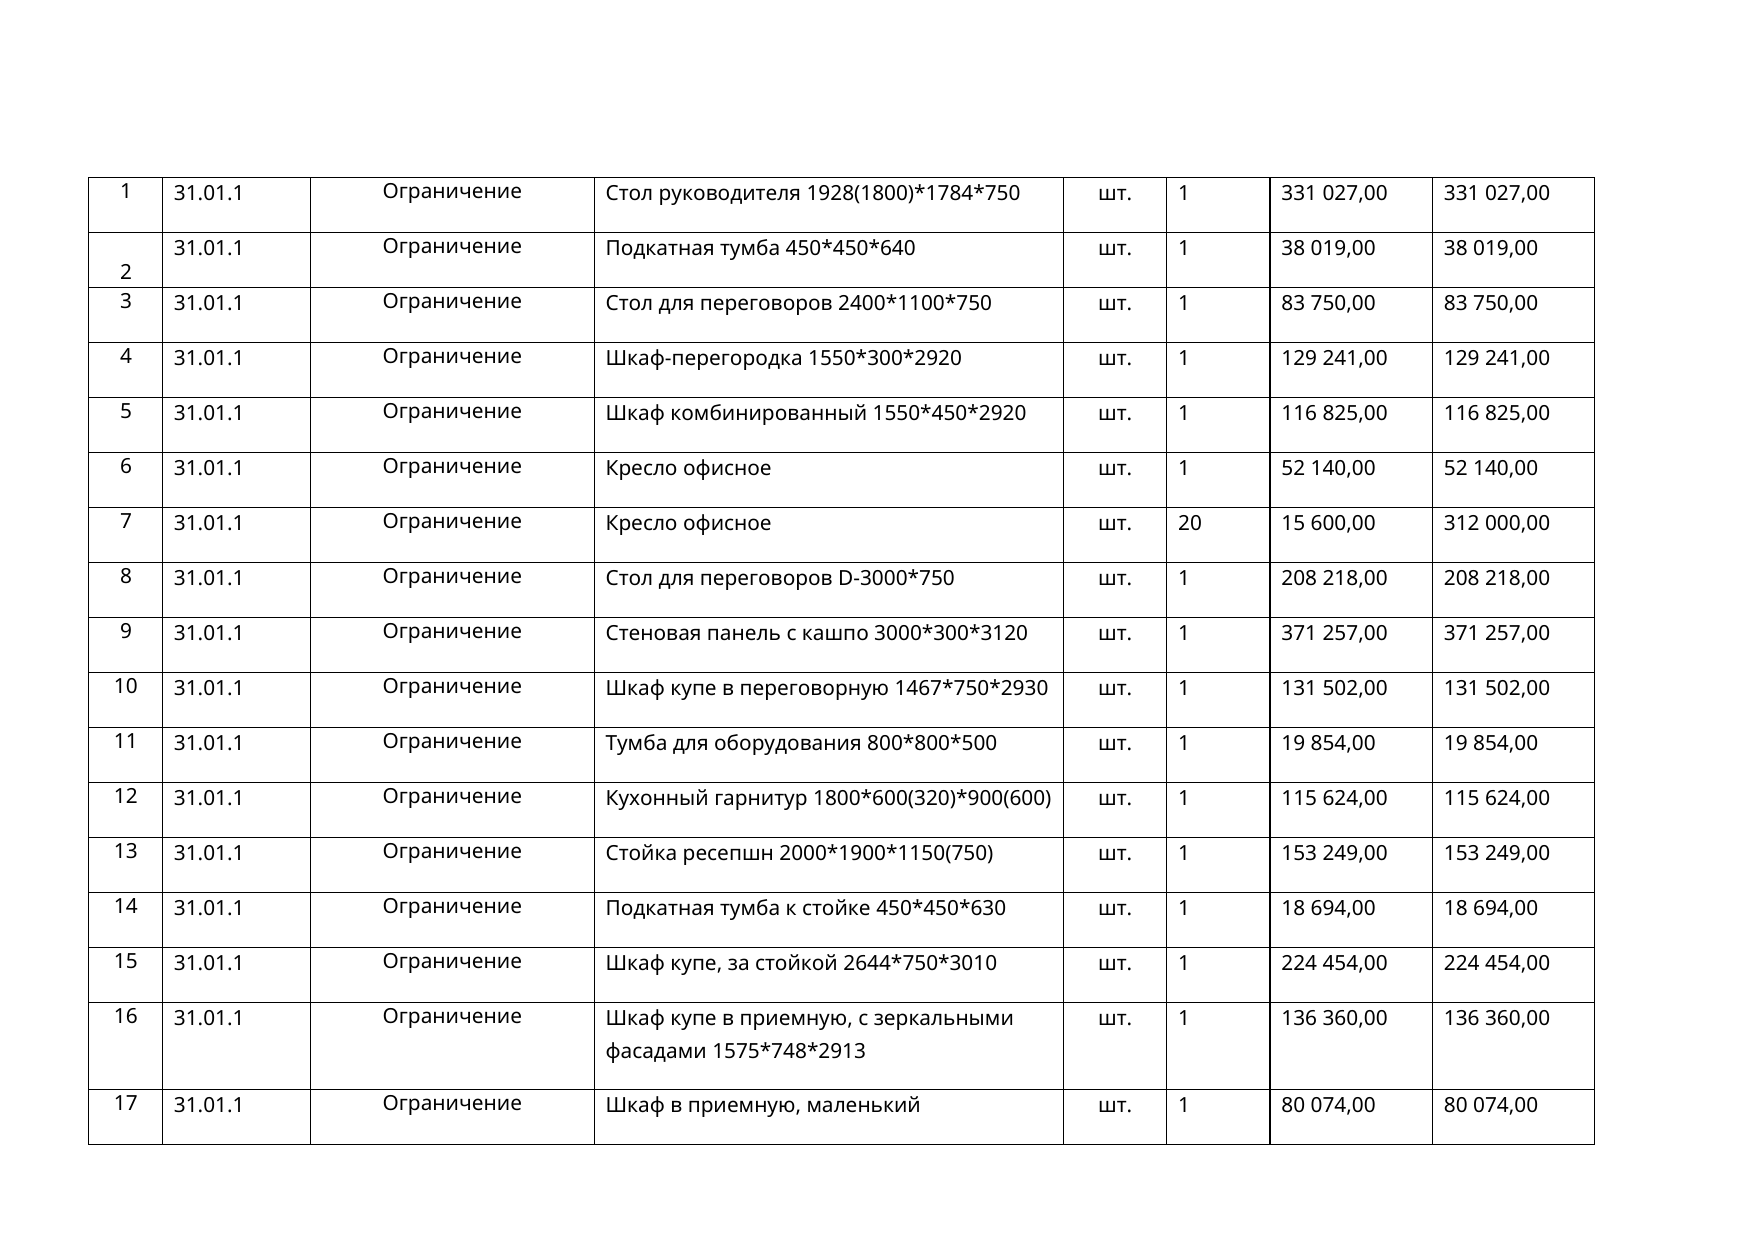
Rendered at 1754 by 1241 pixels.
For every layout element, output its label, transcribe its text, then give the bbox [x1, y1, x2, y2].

table_cell 80 074,00 [1271, 1090, 1432, 1144]
table_cell 18 694,00 [1271, 893, 1432, 947]
table_cell Тумба для оборудования 800*800*500 [595, 728, 1063, 782]
table_cell Ограничение [311, 728, 594, 782]
table_cell 208 218,00 [1433, 563, 1594, 617]
table_cell Подкатная тумба 450*450*640 [595, 233, 1063, 287]
table_cell 10 [89, 673, 162, 727]
table_cell 31.01.1 [163, 398, 310, 452]
table_cell 1 [1167, 893, 1269, 947]
table_cell 31.01.1 [163, 728, 310, 782]
table_cell 312 000,00 [1433, 508, 1594, 562]
table_cell 1 [1167, 1090, 1269, 1144]
table_cell шт. [1064, 838, 1166, 892]
table_cell 31.01.1 [163, 288, 310, 342]
table_cell шт. [1064, 1003, 1166, 1089]
table_cell Ограничение [311, 563, 594, 617]
table_cell 6 [89, 453, 162, 507]
table_cell 1 [89, 178, 162, 232]
table_cell 11 [89, 728, 162, 782]
table_cell Шкаф купе, за стойкой 2644*750*3010 [595, 948, 1063, 1002]
table_cell 1 [1167, 728, 1269, 782]
table_cell 1 [1167, 453, 1269, 507]
table_cell Стол для переговоров D-3000*750 [595, 563, 1063, 617]
table_cell Ограничение [311, 838, 594, 892]
table_cell 52 140,00 [1433, 453, 1594, 507]
table_cell 31.01.1 [163, 563, 310, 617]
table_cell Ограничение [311, 948, 594, 1002]
table_cell 31.01.1 [163, 783, 310, 837]
table_cell шт. [1064, 893, 1166, 947]
table_cell 371 257,00 [1433, 618, 1594, 672]
table_cell Стеновая панель с кашпо 3000*300*3120 [595, 618, 1063, 672]
table_cell 31.01.1 [163, 178, 310, 232]
table_cell Подкатная тумба к стойке 450*450*630 [595, 893, 1063, 947]
table_cell 19 854,00 [1433, 728, 1594, 782]
table_cell 7 [89, 508, 162, 562]
table_cell Стол для переговоров 2400*1100*750 [595, 288, 1063, 342]
table_cell Шкаф комбинированный 1550*450*2920 [595, 398, 1063, 452]
table_cell Ограничение [311, 233, 594, 287]
table_cell 8 [89, 563, 162, 617]
table_cell 331 027,00 [1433, 178, 1594, 232]
table_cell Стойка ресепшн 2000*1900*1150(750) [595, 838, 1063, 892]
table_cell шт. [1064, 178, 1166, 232]
table_cell Ограничение [311, 288, 594, 342]
table_cell шт. [1064, 673, 1166, 727]
table_cell 31.01.1 [163, 618, 310, 672]
table_cell 14 [89, 893, 162, 947]
table_cell Ограничение [311, 893, 594, 947]
table_cell Ограничение [311, 1003, 594, 1089]
table_cell 153 249,00 [1271, 838, 1432, 892]
table_cell 1 [1167, 343, 1269, 397]
table_cell 224 454,00 [1271, 948, 1432, 1002]
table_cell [595, 1090, 1063, 1144]
table_cell 20 [1167, 508, 1269, 562]
table_cell 1 [1167, 233, 1269, 287]
table_cell 129 241,00 [1433, 343, 1594, 397]
table_cell 116 825,00 [1271, 398, 1432, 452]
table_cell 1 [1167, 673, 1269, 727]
table_cell 31.01.1 [163, 508, 310, 562]
table_cell 115 624,00 [1433, 783, 1594, 837]
table_cell Ограничение [311, 673, 594, 727]
table_cell 31.01.1 [163, 838, 310, 892]
table_cell 1 [1167, 618, 1269, 672]
table_cell 153 249,00 [1433, 838, 1594, 892]
table_cell 1 [1167, 838, 1269, 892]
table_cell 5 [89, 398, 162, 452]
table_cell шт. [1064, 728, 1166, 782]
table_cell 80 074,00 [1433, 1090, 1594, 1144]
table_cell 15 600,00 [1271, 508, 1432, 562]
table_cell Ограничение [311, 508, 594, 562]
table_cell Ограничение [311, 783, 594, 837]
table_cell 83 750,00 [1433, 288, 1594, 342]
table_cell шт. [1064, 343, 1166, 397]
table_cell 224 454,00 [1433, 948, 1594, 1002]
table_cell Ограничение [311, 343, 594, 397]
table_cell 331 027,00 [1271, 178, 1432, 232]
table_cell 115 624,00 [1271, 783, 1432, 837]
table_cell Шкаф-перегородка 1550*300*2920 [595, 343, 1063, 397]
table_cell 1 [1167, 1003, 1269, 1089]
table_cell 1 [1167, 563, 1269, 617]
table_cell 17 [89, 1090, 162, 1144]
table_cell 136 360,00 [1433, 1003, 1594, 1089]
table_cell 1 [1167, 783, 1269, 837]
table_cell шт. [1064, 288, 1166, 342]
table_cell шт. [1064, 783, 1166, 837]
table_cell 31.01.1 [163, 948, 310, 1002]
table_cell 9 [89, 618, 162, 672]
table_cell 131 502,00 [1433, 673, 1594, 727]
table_cell 31.01.1 [163, 343, 310, 397]
table_cell 1 [1167, 178, 1269, 232]
table_cell Ограничение [311, 398, 594, 452]
table_cell 131 502,00 [1271, 673, 1432, 727]
table_cell 136 360,00 [1271, 1003, 1432, 1089]
table_cell 1 [1167, 398, 1269, 452]
table_cell Стол руководителя 1928(1800)*1784*750 [595, 178, 1063, 232]
table_cell 31.01.1 [163, 673, 310, 727]
table_cell шт. [1064, 618, 1166, 672]
table_cell 16 [89, 1003, 162, 1089]
table_cell 31.01.1 [163, 1090, 310, 1144]
table_cell Шкаф купе в приемную, с зеркальными фасадами 1575*748*2913 [595, 1003, 1063, 1089]
table_cell 208 218,00 [1271, 563, 1432, 617]
table_cell шт. [1064, 948, 1166, 1002]
table_cell шт. [1064, 563, 1166, 617]
table_cell 31.01.1 [163, 1003, 310, 1089]
table_cell 1 [1167, 948, 1269, 1002]
table_cell шт. [1064, 1090, 1166, 1144]
table_cell 116 825,00 [1433, 398, 1594, 452]
table_cell 15 [89, 948, 162, 1002]
table_cell 2 [89, 233, 162, 287]
table_cell 19 854,00 [1271, 728, 1432, 782]
table_cell 1 [1167, 288, 1269, 342]
table_cell 38 019,00 [1271, 233, 1432, 287]
table_cell Кухонный гарнитур 1800*600(320)*900(600) [595, 783, 1063, 837]
table_cell 4 [89, 343, 162, 397]
table_cell 13 [89, 838, 162, 892]
table_cell шт. [1064, 233, 1166, 287]
table_cell Шкаф купе в переговорную 1467*750*2930 [595, 673, 1063, 727]
table_cell шт. [1064, 398, 1166, 452]
table_cell шт. [1064, 508, 1166, 562]
table_cell Ограничение [311, 618, 594, 672]
table_cell шт. [1064, 453, 1166, 507]
table_cell 12 [89, 783, 162, 837]
table_cell Кресло офисное [595, 508, 1063, 562]
table_cell Ограничение [311, 178, 594, 232]
table_cell 31.01.1 [163, 893, 310, 947]
table_cell 31.01.1 [163, 233, 310, 287]
table_cell Кресло офисное [595, 453, 1063, 507]
table_cell 38 019,00 [1433, 233, 1594, 287]
table_cell 83 750,00 [1271, 288, 1432, 342]
table_cell 129 241,00 [1271, 343, 1432, 397]
table_cell Ограничение [311, 453, 594, 507]
table_cell 3 [89, 288, 162, 342]
table_cell Ограничение [311, 1090, 594, 1144]
table_cell 371 257,00 [1271, 618, 1432, 672]
table_cell 18 694,00 [1433, 893, 1594, 947]
table_cell 52 140,00 [1271, 453, 1432, 507]
table_cell 31.01.1 [163, 453, 310, 507]
